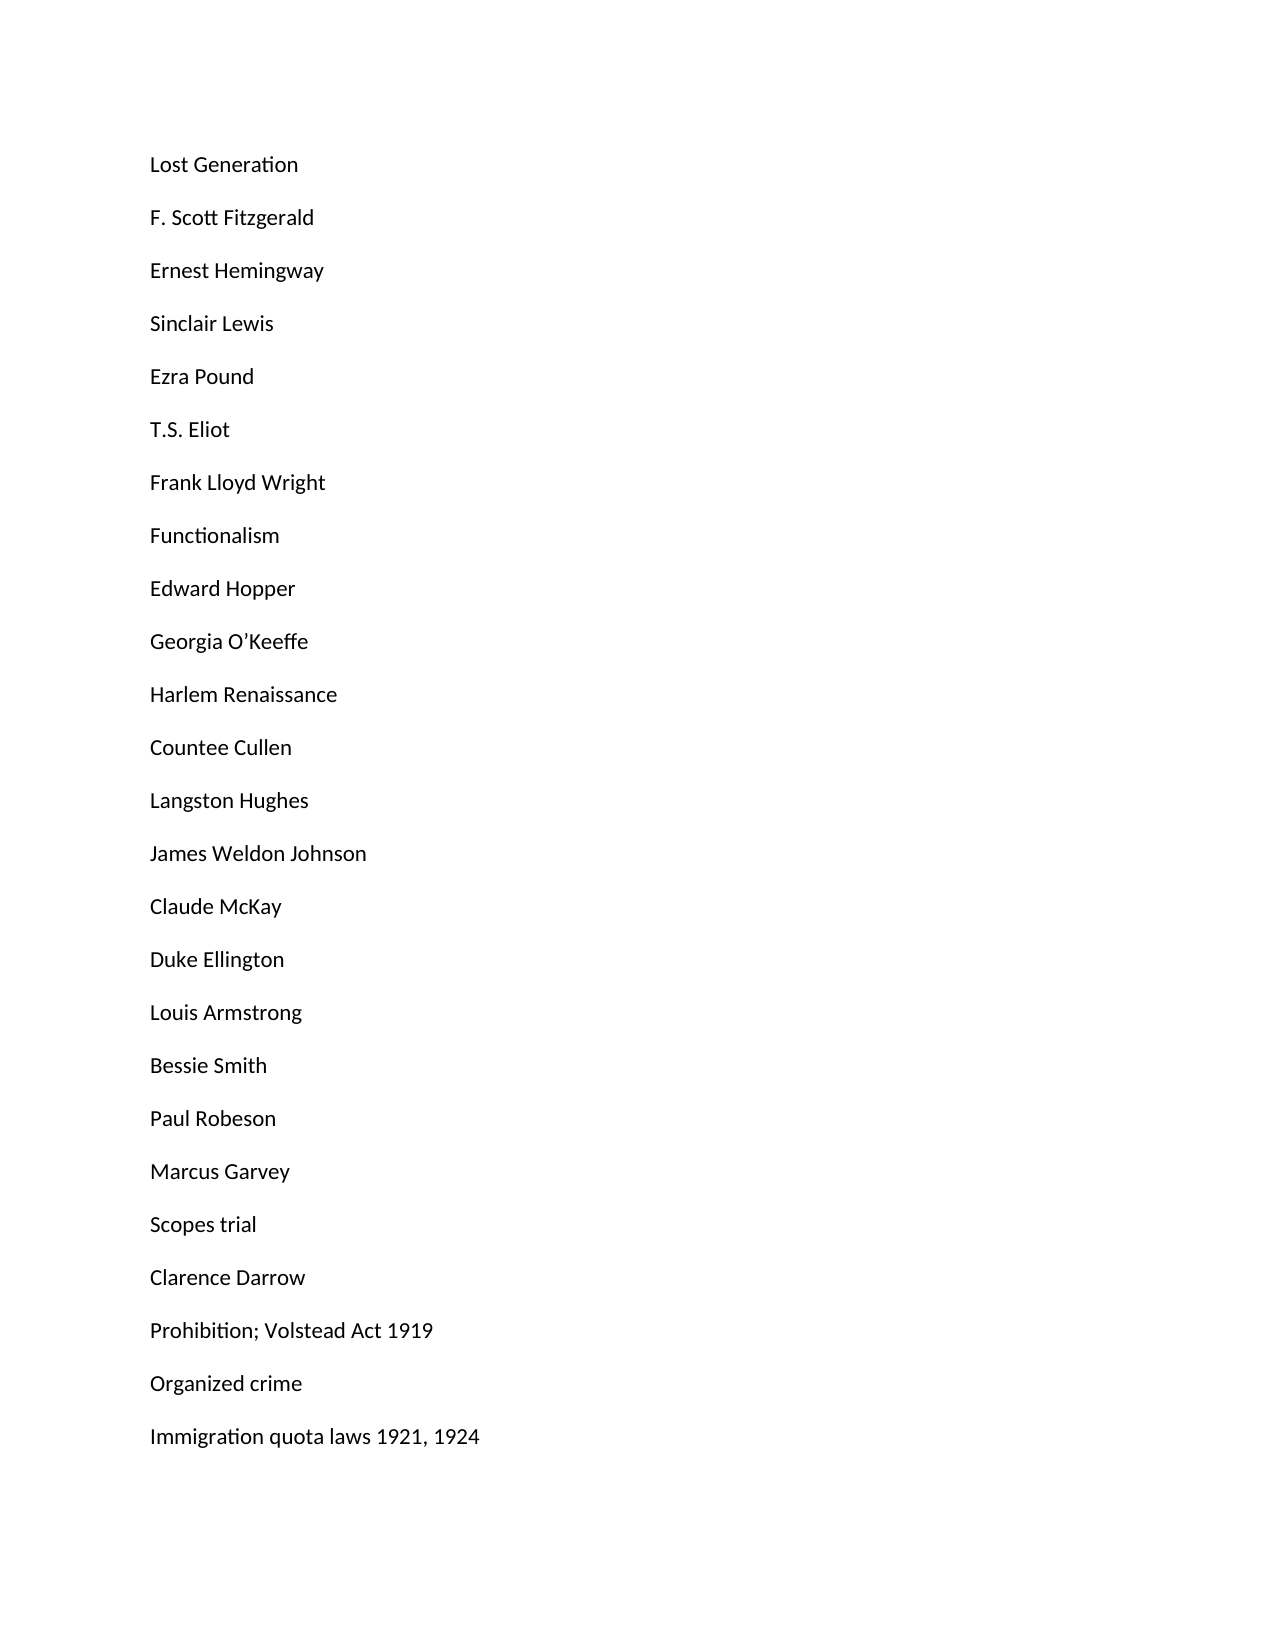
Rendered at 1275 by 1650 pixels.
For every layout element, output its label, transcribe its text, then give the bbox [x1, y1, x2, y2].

text Prohibition; Volstead Act 1919 [150, 1316, 1125, 1344]
text Frank Lloyd Wright [150, 468, 1125, 496]
text Clarence Darrow [150, 1263, 1125, 1291]
text F. Scott Fitzgerald [150, 203, 1125, 231]
text Duke Ellington [150, 945, 1125, 973]
text Sinclair Lewis [150, 309, 1125, 337]
text Ernest Hemingway [150, 256, 1125, 284]
text Langston Hughes [150, 786, 1125, 814]
text Edward Hopper [150, 574, 1125, 602]
text Marcus Garvey [150, 1157, 1125, 1185]
text Functionalism [150, 521, 1125, 549]
text Harlem Renaissance [150, 680, 1125, 708]
text Lost Generation [150, 150, 1125, 178]
text Organized crime [150, 1369, 1125, 1397]
text Claude McKay [150, 892, 1125, 920]
text Georgia O’Keeffe [150, 627, 1125, 655]
text Ezra Pound [150, 362, 1125, 390]
text Bessie Smith [150, 1051, 1125, 1079]
text Paul Robeson [150, 1104, 1125, 1132]
text Louis Armstrong [150, 998, 1125, 1026]
text Immigration quota laws 1921, 1924 [150, 1422, 1125, 1451]
text Scopes trial [150, 1210, 1125, 1238]
text T.S. Eliot [150, 415, 1125, 443]
text James Weldon Johnson [150, 839, 1125, 867]
text Countee Cullen [150, 733, 1125, 761]
